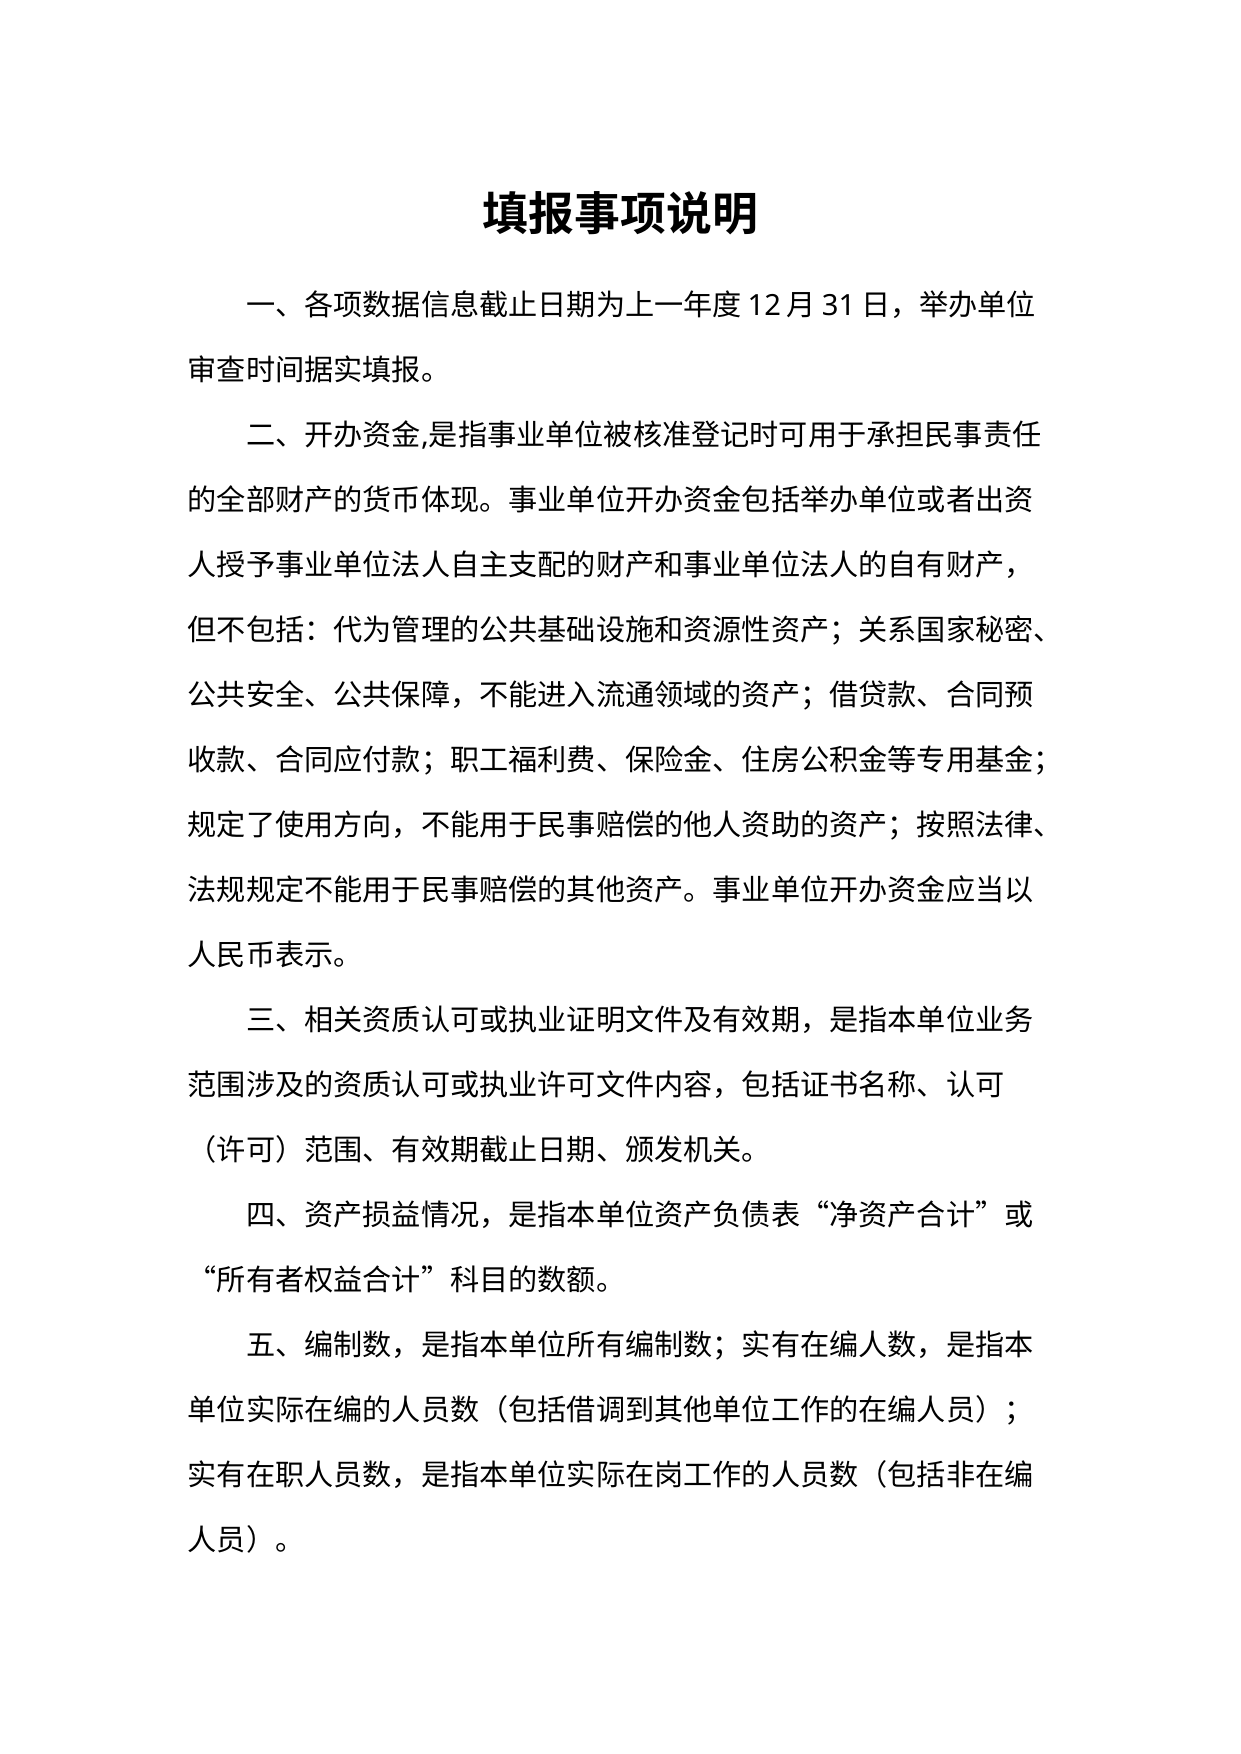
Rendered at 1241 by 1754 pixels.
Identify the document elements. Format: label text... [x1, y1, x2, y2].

text 三、相关资质认可或执业证明文件及有效期，是指本单位业务范围涉及的资质认可或执业许可文件内容，包括证书名称、认可（许可）范围、有效期截止日期、颁发机关。 [187, 985, 1053, 1180]
text 一、各项数据信息截止日期为上一年度12月31日，举办单位审查时间据实填报。 [187, 270, 1053, 400]
text 填报事项说明 [187, 162, 1053, 259]
text 二、开办资金,是指事业单位被核准登记时可用于承担民事责任的全部财产的货币体现。事业单位开办资金包括举办单位或者出资人授予事业单位法人自主支配的财产和事业单位法人的自有财产，但不包括：代为管理的公共基础设施和资源性资产；关系国家秘密、公共安全、公共保障，不能进入流通领域的资产；借贷款、合同预收款、合同应付款；职工福利费、保险金、住房公积金等专用基金；规定了使用方向，不能用于民事赔偿的他人资助的资产；按照法律、法规规定不能用于民事赔偿的其他资产。事业单位开办资金应当以人民币表示。 [187, 400, 1053, 985]
text 四、资产损益情况，是指本单位资产负债表“净资产合计”或“所有者权益合计”科目的数额。 [187, 1180, 1053, 1310]
text 五、编制数，是指本单位所有编制数；实有在编人数，是指本单位实际在编的人员数（包括借调到其他单位工作的在编人员）；实有在职人员数，是指本单位实际在岗工作的人员数（包括非在编人员）。 [187, 1310, 1053, 1570]
